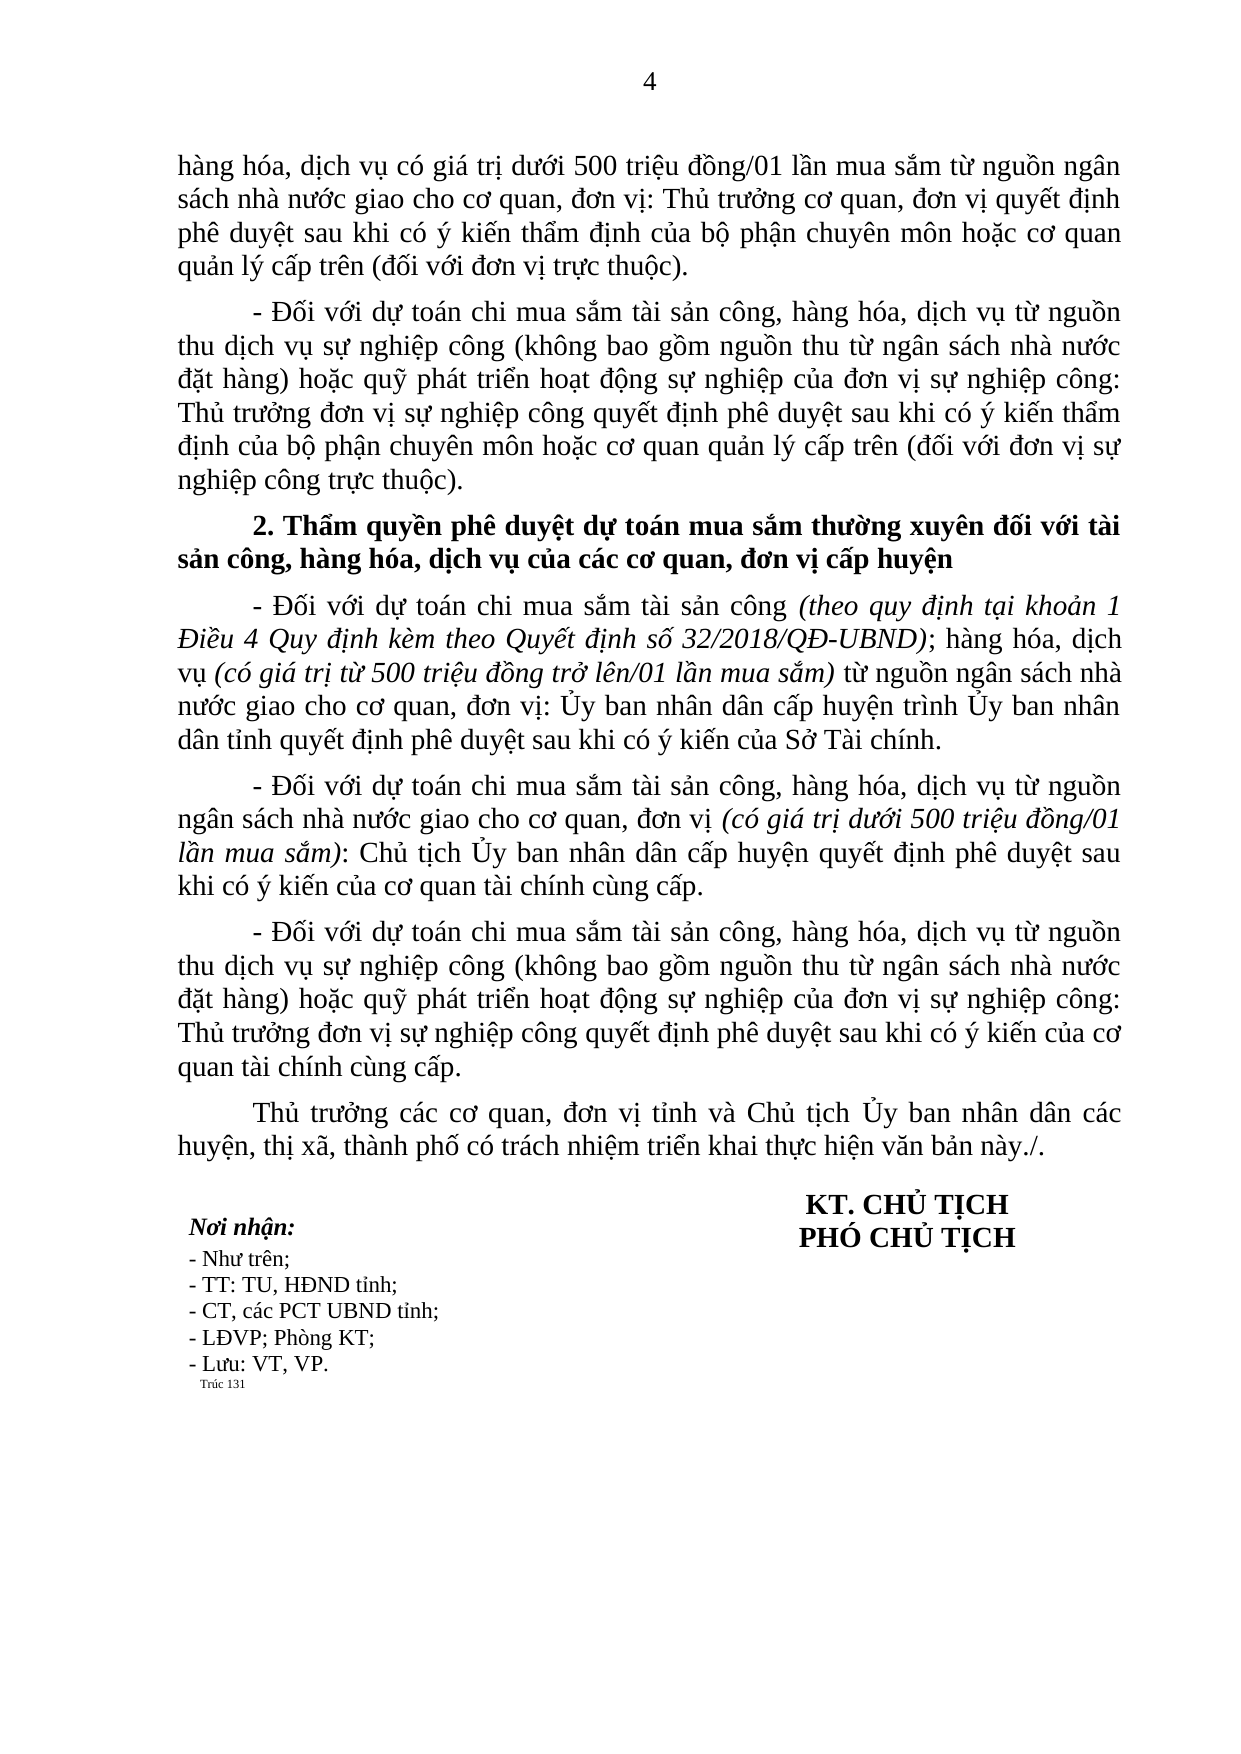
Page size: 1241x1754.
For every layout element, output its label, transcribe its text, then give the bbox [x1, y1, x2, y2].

text Thủ trưởng các cơ quan, đơn vị tỉnh và Chủ tịch Ủy ban nhân dân các huyện, thị xã, thành phố có trách nhiệm triển khai thực hiện văn bản này./. [177, 1095, 1121, 1162]
text - Đối với dự toán chi mua sắm tài sản công, hàng hóa, dịch vụ từ nguồn ngân sách nhà nước giao cho cơ quan, đơn vị (có giá trị dưới 500 triệu đồng/01 lần mua sắm): Chủ tịch Ủy ban nhân dân cấp huyện quyết định phê duyệt sau khi có ý kiến của cơ quan tài chính cùng cấp. [177, 768, 1122, 902]
table_header [166, 1174, 1240, 1437]
text - Đối với dự toán chi mua sắm tài sản công, hàng hóa, dịch vụ từ nguồn thu dịch vụ sự nghiệp công (không bao gồm nguồn thu từ ngân sách nhà nước đặt hàng) hoặc quỹ phát triển hoạt động sự nghiệp của đơn vị sự nghiệp công: Thủ trưởng đơn vị sự nghiệp công quyết định phê duyệt sau khi có ý kiến thẩm định của bộ phận chuyên môn hoặc cơ quan quản lý cấp trên (đối với đơn vị sự nghiệp công trực thuộc). [177, 294, 1122, 496]
text - Đối với dự toán chi mua sắm tài sản công, hàng hóa, dịch vụ từ nguồn thu dịch vụ sự nghiệp công (không bao gồm nguồn thu từ ngân sách nhà nước đặt hàng) hoặc quỹ phát triển hoạt động sự nghiệp của đơn vị sự nghiệp công: Thủ trưởng đơn vị sự nghiệp công quyết định phê duyệt sau khi có ý kiến của cơ quan tài chính cùng cấp. [177, 914, 1122, 1082]
text 2. Thẩm quyền phê duyệt dự toán mua sắm thường xuyên đối với tài sản công, hàng hóa, dịch vụ của các cơ quan, đơn vị cấp huyện [177, 508, 1122, 575]
text - Đối với dự toán chi mua sắm tài sản công (theo quy định tại khoản 1 Điều 4 Quy định kèm theo Quyết định số 32/2018/QĐ-UBND); hàng hóa, dịch vụ (có giá trị từ 500 triệu đồng trở lên/01 lần mua sắm) từ nguồn ngân sách nhà nước giao cho cơ quan, đơn vị: Ủy ban nhân dân cấp huyện trình Ủy ban nhân dân tỉnh quyết định phê duyệt sau khi có ý kiến của Sở Tài chính. [177, 588, 1122, 755]
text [177, 148, 1122, 282]
